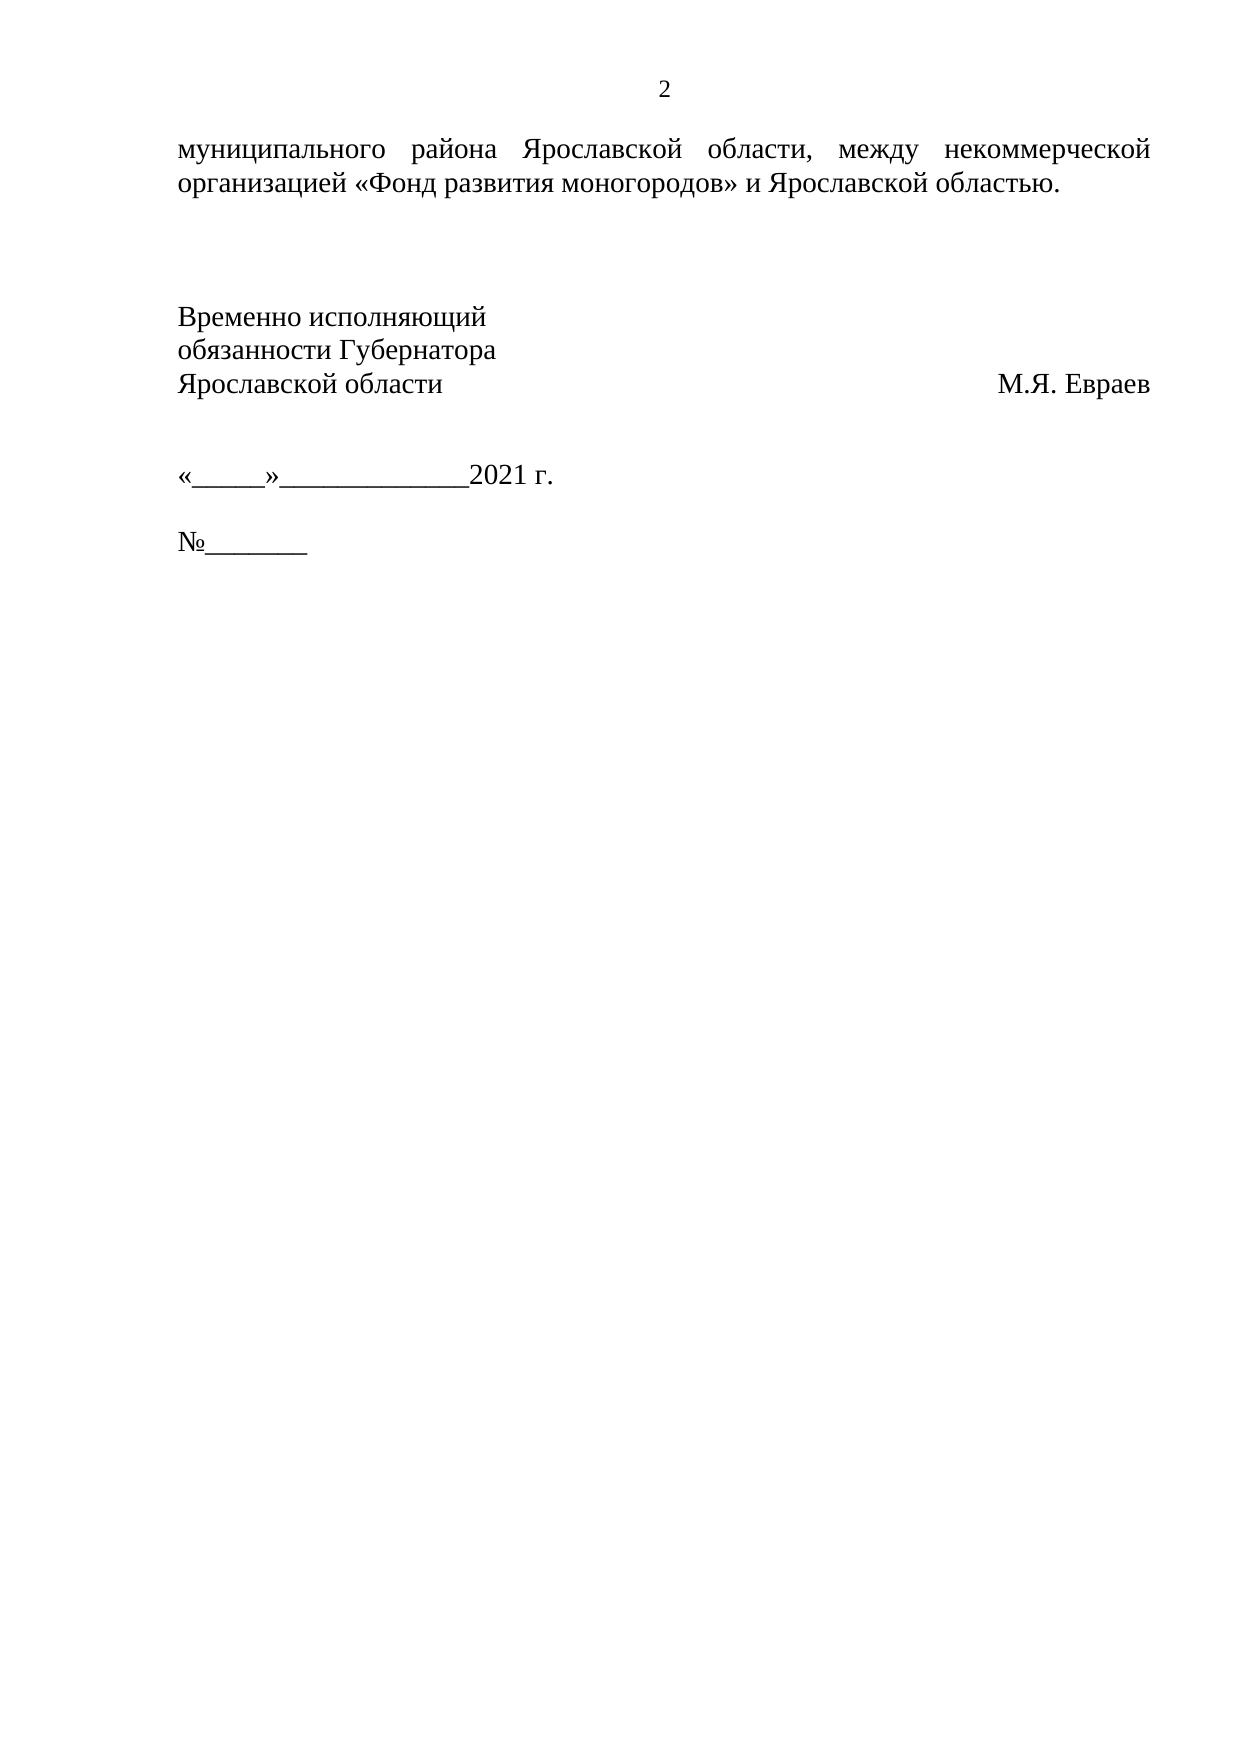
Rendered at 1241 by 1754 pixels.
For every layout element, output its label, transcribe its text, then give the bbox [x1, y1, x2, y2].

text Ярославской области М.Я. Евраев [177, 366, 1152, 399]
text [177, 131, 1152, 198]
text №_______ [177, 524, 1152, 558]
text «_____»_____________2021 г. [177, 457, 1152, 491]
text Временно исполняющий [177, 299, 1152, 332]
text обязанности Губернатора [177, 332, 1152, 366]
